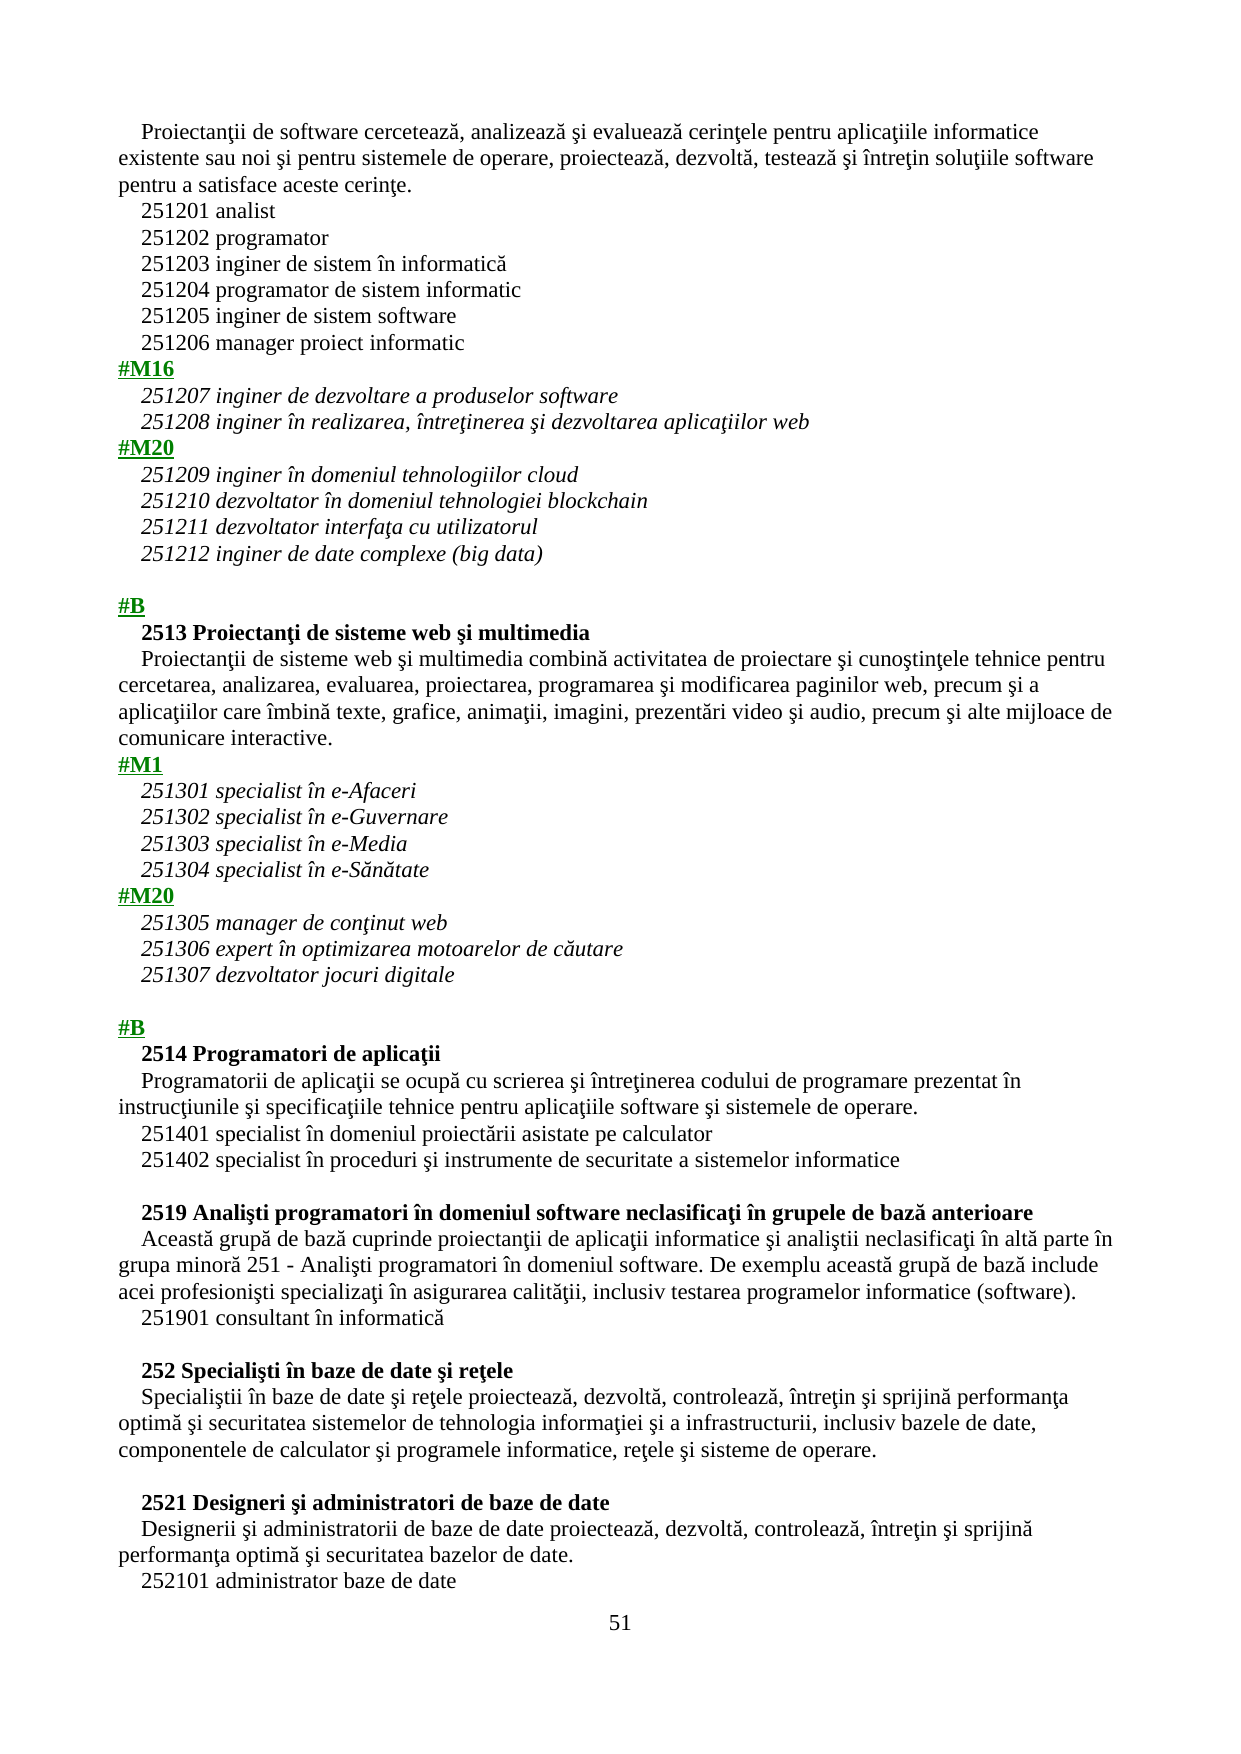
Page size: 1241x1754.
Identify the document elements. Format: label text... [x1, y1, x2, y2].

text 251201 analist [118, 197, 1122, 223]
text 251302 specialist în e-Guvernare [118, 803, 1122, 830]
text #M20 [118, 434, 1122, 461]
text 251304 specialist în e-Sănătate [118, 856, 1122, 882]
text Proiectanţii de sisteme web şi multimedia combină activitatea de proiectare şi cunoştinţele tehnice pentru cercetarea, analizarea, evaluarea, proiectarea, programarea şi modificarea paginilor web, precum şi a aplicaţiilor care îmbină texte, grafice, animaţii, imagini, prezentări video şi audio, precum şi alte mijloace de comunicare interactive. [118, 645, 1122, 751]
text Specialiştii în baze de date şi reţele proiectează, dezvoltă, controlează, întreţin şi sprijină performanţa optimă şi securitatea sistemelor de tehnologia informaţiei şi a infrastructurii, inclusiv bazele de date, componentele de calculator şi programele informatice, reţele şi sisteme de operare. [118, 1383, 1122, 1462]
text Proiectanţii de software cercetează, analizează şi evaluează cerinţele pentru aplicaţiile informatice existente sau noi şi pentru sistemele de operare, proiectează, dezvoltă, testează şi întreţin soluţiile software pentru a satisface aceste cerinţe. [118, 118, 1122, 197]
text Programatorii de aplicaţii se ocupă cu scrierea şi întreţinerea codului de programare prezentat în instrucţiunile şi specificaţiile tehnice pentru aplicaţiile software şi sistemele de operare. [118, 1067, 1122, 1119]
text 251307 dezvoltator jocuri digitale [118, 961, 1122, 988]
text 251208 inginer în realizarea, întreţinerea şi dezvoltarea aplicaţiilor web [118, 408, 1122, 434]
text #B [118, 592, 1122, 619]
text 251306 expert în optimizarea motoarelor de căutare [118, 935, 1122, 961]
text Această grupă de bază cuprinde proiectanţii de aplicaţii informatice şi analiştii neclasificaţi în altă parte în grupa minoră 251 - Analişti programatori în domeniul software. De exemplu această grupă de bază include acei profesionişti specializaţi în asigurarea calităţii, inclusiv testarea programelor informatice (software). [118, 1225, 1122, 1304]
text #M20 [118, 882, 1122, 909]
text 251204 programator de sistem informatic [118, 276, 1122, 303]
text #M16 [118, 355, 1122, 382]
text 2513 Proiectanţi de sisteme web şi multimedia [118, 619, 1122, 645]
text 2519 Analişti programatori în domeniul software neclasificaţi în grupele de bază anterioare [118, 1199, 1122, 1225]
text 251901 consultant în informatică [118, 1304, 1122, 1330]
text 251202 programator [118, 223, 1122, 250]
text 251305 manager de conţinut web [118, 909, 1122, 935]
text #B [118, 1014, 1122, 1041]
text 251205 inginer de sistem software [118, 303, 1122, 329]
text 252 Specialişti în baze de date şi reţele [118, 1357, 1122, 1383]
text 251203 inginer de sistem în informatică [118, 250, 1122, 276]
text 2514 Programatori de aplicaţii [118, 1041, 1122, 1067]
text 251301 specialist în e-Afaceri [118, 777, 1122, 803]
text 251210 dezvoltator în domeniul tehnologiei blockchain [118, 487, 1122, 513]
text 251303 specialist în e-Media [118, 830, 1122, 856]
text Designerii şi administratorii de baze de date proiectează, dezvoltă, controlează, întreţin şi sprijină performanţa optimă şi securitatea bazelor de date. [118, 1515, 1122, 1568]
text 252101 administrator baze de date [118, 1568, 1122, 1594]
text 251207 inginer de dezvoltare a produselor software [118, 382, 1122, 408]
text #M1 [118, 751, 1122, 777]
text 251401 specialist în domeniul proiectării asistate pe calculator [118, 1119, 1122, 1146]
text 251211 dezvoltator interfaţa cu utilizatorul [118, 513, 1122, 540]
text 251402 specialist în proceduri şi instrumente de securitate a sistemelor informatice [118, 1146, 1122, 1172]
text 251212 inginer de date complexe (big data) [118, 540, 1122, 566]
text 2521 Designeri şi administratori de baze de date [118, 1488, 1122, 1515]
text 251209 inginer în domeniul tehnologiilor cloud [118, 461, 1122, 487]
text 251206 manager proiect informatic [118, 329, 1122, 355]
